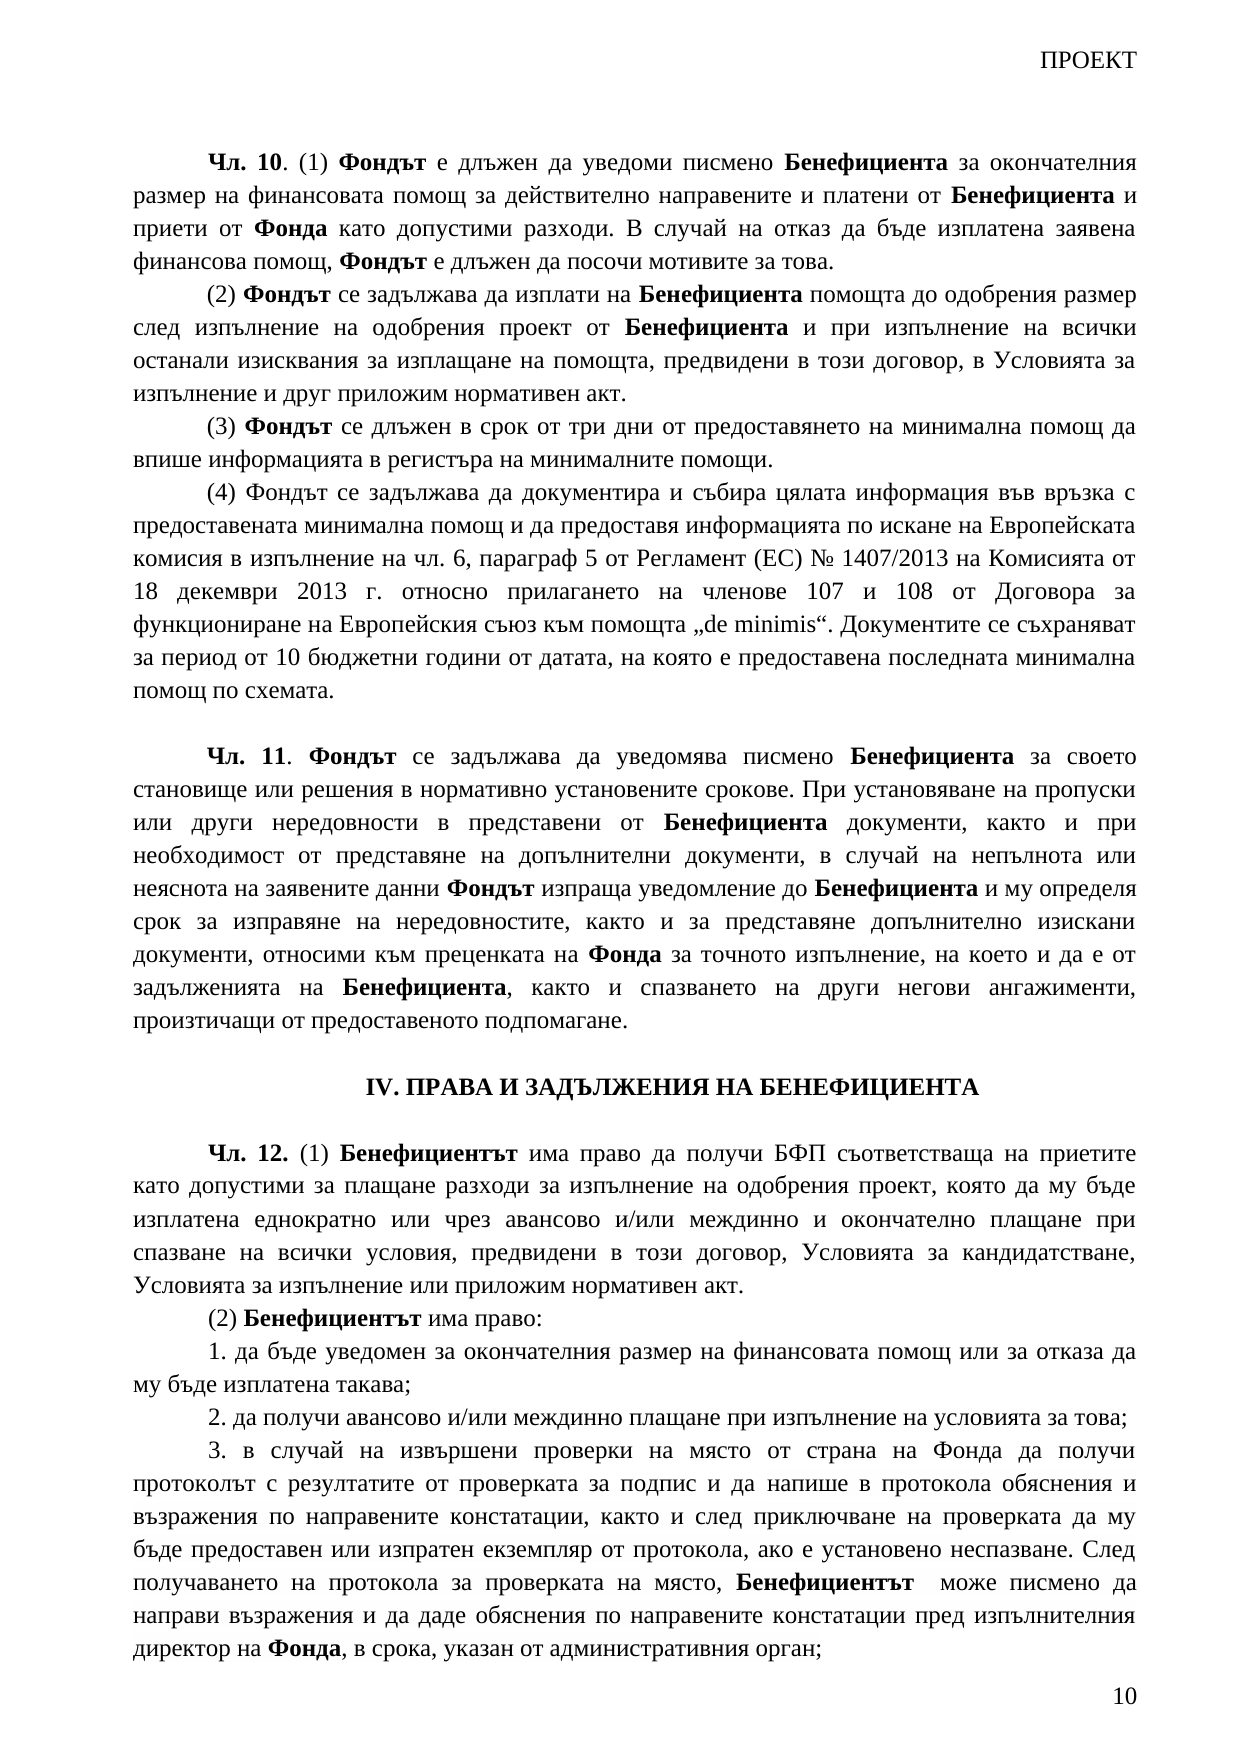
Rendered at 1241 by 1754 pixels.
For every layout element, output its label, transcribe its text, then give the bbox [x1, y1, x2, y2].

text 3. в случай на извършени проверки на място от страна на Фонда да получи протоколът с резултатите от проверката за подпис и да напише в протокола обяснения и възражения по направените констатации, както и след приключване на проверката да му бъде предоставен или изпратен екземпляр от протокола, ако е установено неспазване. След получаването на протокола за проверката на място, Бенефициентът може писмено да направи възражения и да даде обяснения по направените констатации пред изпълнителния директор на Фонда, в срока, указан от административния орган; [133, 1435, 1137, 1501]
text (4) Фондът се задължава да документира и събира цялата информация във връзка с предоставената минимална помощ и да предоставя информацията по искане на Европейската комисия в изпълнение на чл. 6, параграф 5 от Регламент (ЕС) № 1407/2013 на Комисията от 18 декември 2013 г. относно прилагането на членове 107 и 108 от Договора за функциониране на Европейския съюз към помощта „de minimis“. Документите се съхраняват за период от 10 бюджетни години от датата, на която е предоставена последната минимална помощ по схемата. [133, 477, 1137, 704]
text 2. да получи авансово и/или междинно плащане при изпълнение на условията за това; [133, 1402, 1137, 1431]
text (2) Фондът се задължава да изплати на Бенефициента помощта до одобрения размер след изпълнение на одобрения проект от Бенефициента и при изпълнение на всички останали изисквания за изплащане на помощта, предвидени в този договор, в Условията за изпълнение и друг приложим нормативен акт. [133, 279, 1137, 407]
text Чл. 10. (1) Фондът е длъжен да уведоми писмено Бенефициента за окончателния размер на финансовата помощ за действително направените и платени от Бенефициента и приети от Фонда като допустими разходи. В случай на отказ да бъде изплатена заявена финансова помощ, Фондът е длъжен да посочи мотивите за това. [133, 147, 1137, 275]
text 1. да бъде уведомен за окончателния размер на финансовата помощ или за отказа да му бъде изплатена такава; [133, 1336, 1137, 1397]
text (2) Бенефициентът има право: [133, 1303, 1137, 1331]
text Чл. 11. Фондът се задължава да уведомява писмено Бенефициента за своето становище или решения в нормативно установените срокове. При установяване на пропуски или други нередовности в представени от Бенефициента документи, както и при необходимост от представяне на допълнителни документи, в случай на непълнота или неяснота на заявените данни Фондът изпраща уведомление до Бенефициента и му определя срок за изправяне на нередовностите, както и за представяне допълнително изискани документи, относими към преценката на Фонда за точното изпълнение, на което и да е от задълженията на Бенефициента, както и спазването на други негови ангажименти, произтичащи от предоставеното подпомагане. [133, 741, 1137, 1034]
text ІV. ПРАВА И ЗАДЪЛЖЕНИЯ НА БЕНЕФИЦИЕНТА [133, 1072, 1137, 1100]
text Чл. 12. (1) Бенефициентът има право да получи БФП съответстваща на приетите като допустими за плащане разходи за изпълнение на одобрения проект, която да му бъде изплатена еднократно или чрез авансово и/или междинно и окончателно плащане при спазване на всички условия, предвидени в този договор, Условията за кандидатстване, Условията за изпълнение или приложим нормативен акт. [133, 1138, 1137, 1298]
text (3) Фондът се длъжен в срок от три дни от предоставянето на минимална помощ да впише информацията в регистъра на минималните помощи. [133, 411, 1137, 473]
